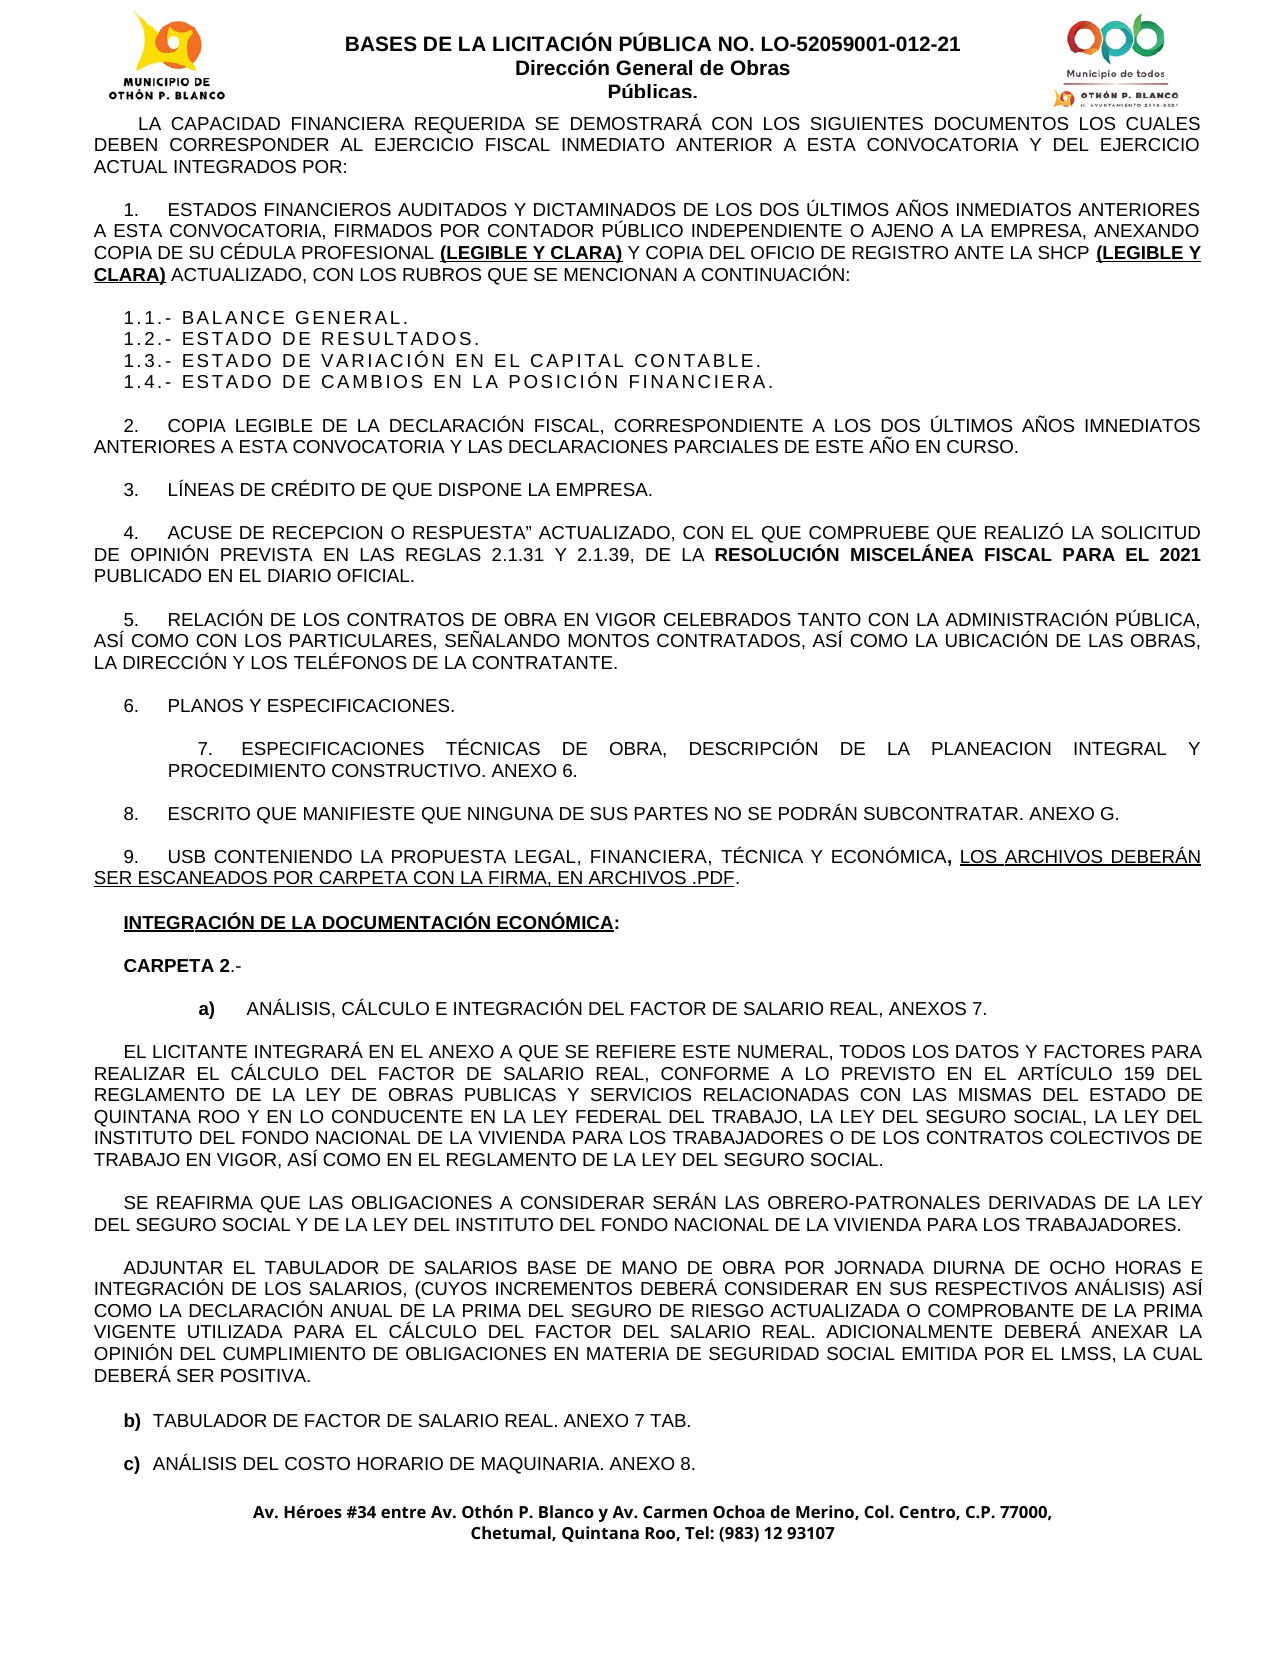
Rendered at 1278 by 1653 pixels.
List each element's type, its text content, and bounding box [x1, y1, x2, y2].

list 1.4.- ESTADO DE CAMBIOS EN LA POSICIÓN FINANCIERA. [94, 371, 1201, 393]
picture [1049, 13, 1192, 112]
list ANÁLISIS, CÁLCULO E INTEGRACIÓN DEL FACTOR DE SALARIO REAL, ANEXOS 7. [169, 998, 1204, 1019]
picture [104, 0, 237, 112]
list RELACIÓN DE LOS CONTRATOS DE OBRA EN VIGOR CELEBRADOS TANTO CON LA ADMINISTRACIÓN PÚBLICA, ASÍ COMO CON LOS PARTICULARES, SEÑALANDO MONTOS CONTRATADOS, ASÍ COMO LA UBICACIÓN DE LAS OBRAS, LA DIRECCIÓN Y LOS TELÉFONOS DE LA CONTRATANTE. [94, 608, 1201, 673]
list PLANOS Y ESPECIFICACIONES. [94, 695, 1201, 716]
list 1.2.- ESTADO DE RESULTADOS. [94, 328, 1201, 350]
text CARPETA 2.- [94, 955, 1201, 976]
list 1.3.- ESTADO DE VARIACIÓN EN EL CAPITAL CONTABLE. [94, 350, 1201, 371]
list ESTADOS FINANCIEROS AUDITADOS Y DICTAMINADOS DE LOS DOS ÚLTIMOS AÑOS INMEDIATOS ANTERIORES A ESTA CONVOCATORIA, FIRMADOS POR CONTADOR PÚBLICO INDEPENDIENTE O AJENO A LA EMPRESA, ANEXANDO COPIA DE SU CÉDULA PROFESIONAL (LEGIBLE Y CLARA) Y COPIA DEL OFICIO DE REGISTRO ANTE LA SHCP (LEGIBLE Y CLARA) ACTUALIZADO, CON LOS RUBROS QUE SE MENCIONAN A CONTINUACIÓN: [94, 199, 1201, 285]
list ESCRITO QUE MANIFIESTE QUE NINGUNA DE SUS PARTES NO SE PODRÁN SUBCONTRATAR. ANEXO G. [94, 802, 1201, 824]
text SE REAFIRMA QUE LAS OBLIGACIONES A CONSIDERAR SERÁN LAS OBRERO-PATRONALES DERIVADAS DE LA LEY DEL SEGURO SOCIAL Y DE LA LEY DEL INSTITUTO DEL FONDO NACIONAL DE LA VIVIENDA PARA LOS TRABAJADORES. [94, 1192, 1204, 1235]
text INTEGRACIÓN DE LA DOCUMENTACIÓN ECONÓMICA: [94, 910, 1201, 933]
text ADJUNTAR EL TABULADOR DE SALARIOS BASE DE MANO DE OBRA POR JORNADA DIURNA DE OCHO HORAS E INTEGRACIÓN DE LOS SALARIOS, (CUYOS INCREMENTOS DEBERÁ CONSIDERAR EN SUS RESPECTIVOS ANÁLISIS) ASÍ COMO LA DECLARACIÓN ANUAL DE LA PRIMA DEL SEGURO DE RIESGO ACTUALIZADA O COMPROBANTE DE LA PRIMA VIGENTE UTILIZADA PARA EL CÁLCULO DEL FACTOR DEL SALARIO REAL. ADICIONALMENTE DEBERÁ ANEXAR LA OPINIÓN DEL CUMPLIMIENTO DE OBLIGACIONES EN MATERIA DE SEGURIDAD SOCIAL EMITIDA POR EL LMSS, LA CUAL DEBERÁ SER POSITIVA. [94, 1257, 1204, 1386]
list ESPECIFICACIONES TÉCNICAS DE OBRA, DESCRIPCIÓN DE LA PLANEACION INTEGRAL Y PROCEDIMIENTO CONSTRUCTIVO. ANEXO 6. [168, 738, 1201, 781]
text c) ANÁLISIS DEL COSTO HORARIO DE MAQUINARIA. ANEXO 8. [94, 1453, 1201, 1475]
list ACUSE DE RECEPCION O RESPUESTA” ACTUALIZADO, CON EL QUE COMPRUEBE QUE REALIZÓ LA SOLICITUD DE OPINIÓN PREVISTA EN LAS REGLAS 2.1.31 Y 2.1.39, DE LA RESOLUCIÓN MISCELÁNEA FISCAL PARA EL 2021 PUBLICADO EN EL DIARIO OFICIAL. [94, 522, 1201, 587]
text LA CAPACIDAD FINANCIERA REQUERIDA SE DEMOSTRARÁ CON LOS SIGUIENTES DOCUMENTOS LOS CUALES DEBEN CORRESPONDER AL EJERCICIO FISCAL INMEDIATO ANTERIOR A ESTA CONVOCATORIA Y DEL EJERCICIO ACTUAL INTEGRADOS POR: [94, 112, 1201, 177]
text b) TABULADOR DE FACTOR DE SALARIO REAL. ANEXO 7 TAB. [94, 1410, 1201, 1432]
list COPIA LEGIBLE DE LA DECLARACIÓN FISCAL, CORRESPONDIENTE A LOS DOS ÚLTIMOS AÑOS IMNEDIATOS ANTERIORES A ESTA CONVOCATORIA Y LAS DECLARACIONES PARCIALES DE ESTE AÑO EN CURSO. [94, 414, 1201, 457]
text EL LICITANTE INTEGRARÁ EN EL ANEXO A QUE SE REFIERE ESTE NUMERAL, TODOS LOS DATOS Y FACTORES PARA REALIZAR EL CÁLCULO DEL FACTOR DE SALARIO REAL, CONFORME A LO PREVISTO EN EL ARTÍCULO 159 DEL REGLAMENTO DE LA LEY DE OBRAS PUBLICAS Y SERVICIOS RELACIONADAS CON LAS MISMAS DEL ESTADO DE QUINTANA ROO Y EN LO CONDUCENTE EN LA LEY FEDERAL DEL TRABAJO, LA LEY DEL SEGURO SOCIAL, LA LEY DEL INSTITUTO DEL FONDO NACIONAL DE LA VIVIENDA PARA LOS TRABAJADORES O DE LOS CONTRATOS COLECTIVOS DE TRABAJO EN VIGOR, ASÍ COMO EN EL REGLAMENTO DE LA LEY DEL SEGURO SOCIAL. [94, 1041, 1204, 1170]
list USB CONTENIENDO LA PROPUESTA LEGAL, FINANCIERA, TÉCNICA Y ECONÓMICA, LOS ARCHIVOS DEBERÁN SER ESCANEADOS POR CARPETA CON LA FIRMA, EN ARCHIVOS .PDF. [94, 846, 1201, 889]
list LÍNEAS DE CRÉDITO DE QUE DISPONE LA EMPRESA. [94, 479, 1201, 501]
list 1.1.- BALANCE GENERAL. [94, 307, 1201, 328]
